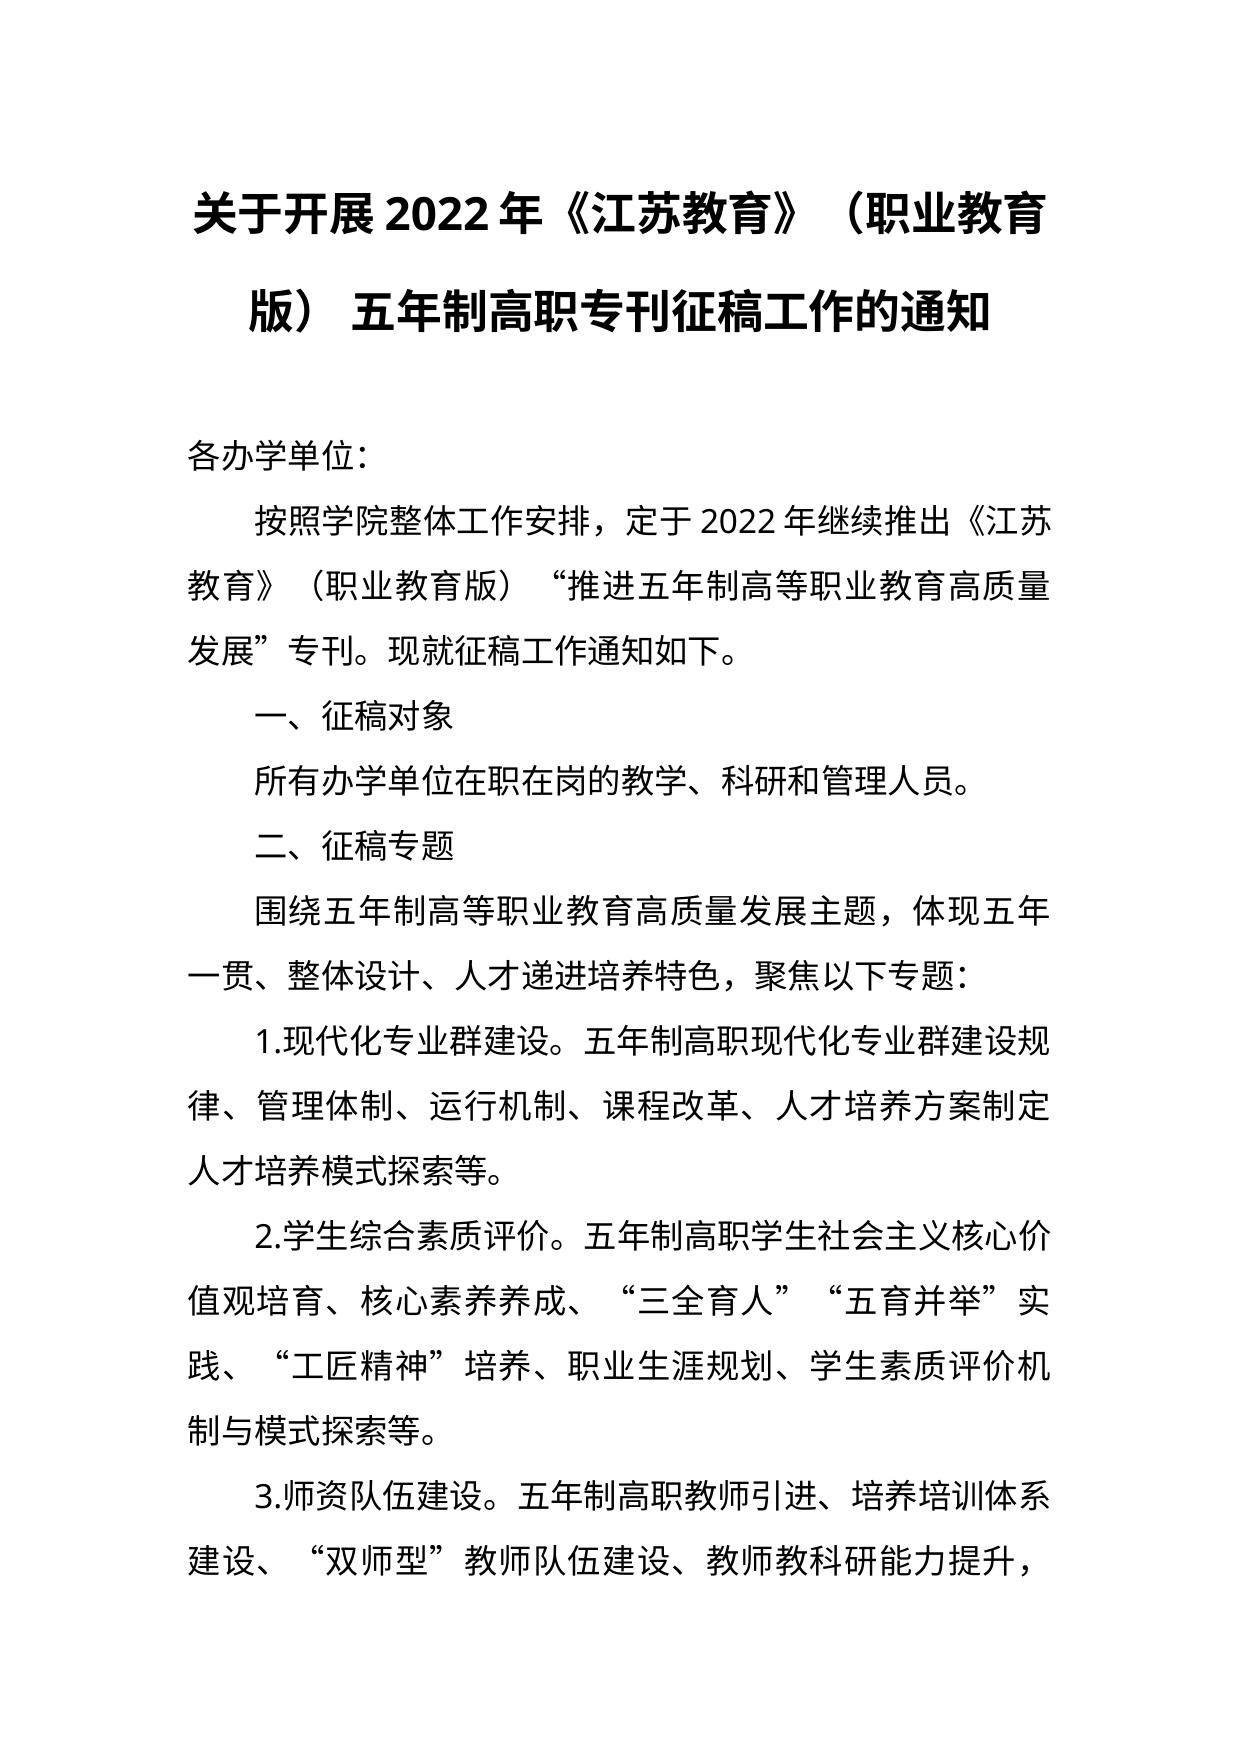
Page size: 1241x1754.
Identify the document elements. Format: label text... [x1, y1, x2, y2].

text 关于开展2022年《江苏教育》（职业教育版） 五年制高职专刊征稿工作的通知 [187, 162, 1053, 357]
text 围绕五年制高等职业教育高质量发展主题，体现五年一贯、整体设计、人才递进培养特色，聚焦以下专题： [187, 877, 1053, 1007]
list 所有办学单位在职在岗的教学、科研和管理人员。 [187, 747, 1053, 812]
list 征稿对象 [187, 682, 1053, 747]
text 1.现代化专业群建设。五年制高职现代化专业群建设规律、管理体制、运行机制、课程改革、人才培养方案制定、人才培养模式探索等。 [187, 1007, 1053, 1202]
text 2.学生综合素质评价。五年制高职学生社会主义核心价值观培育、核心素养养成、“三全育人”“五育并举”实践、“工匠精神”培养、职业生涯规划、学生素质评价机制与模式探索等。 [187, 1202, 1053, 1462]
text 各办学单位： [187, 422, 1053, 487]
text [187, 1462, 1053, 1592]
text 按照学院整体工作安排，定于2022年继续推出《江苏教育》（职业教育版）“推进五年制高等职业教育高质量发展”专刊。现就征稿工作通知如下。 [187, 487, 1053, 682]
text 二、征稿专题 [187, 812, 1053, 877]
